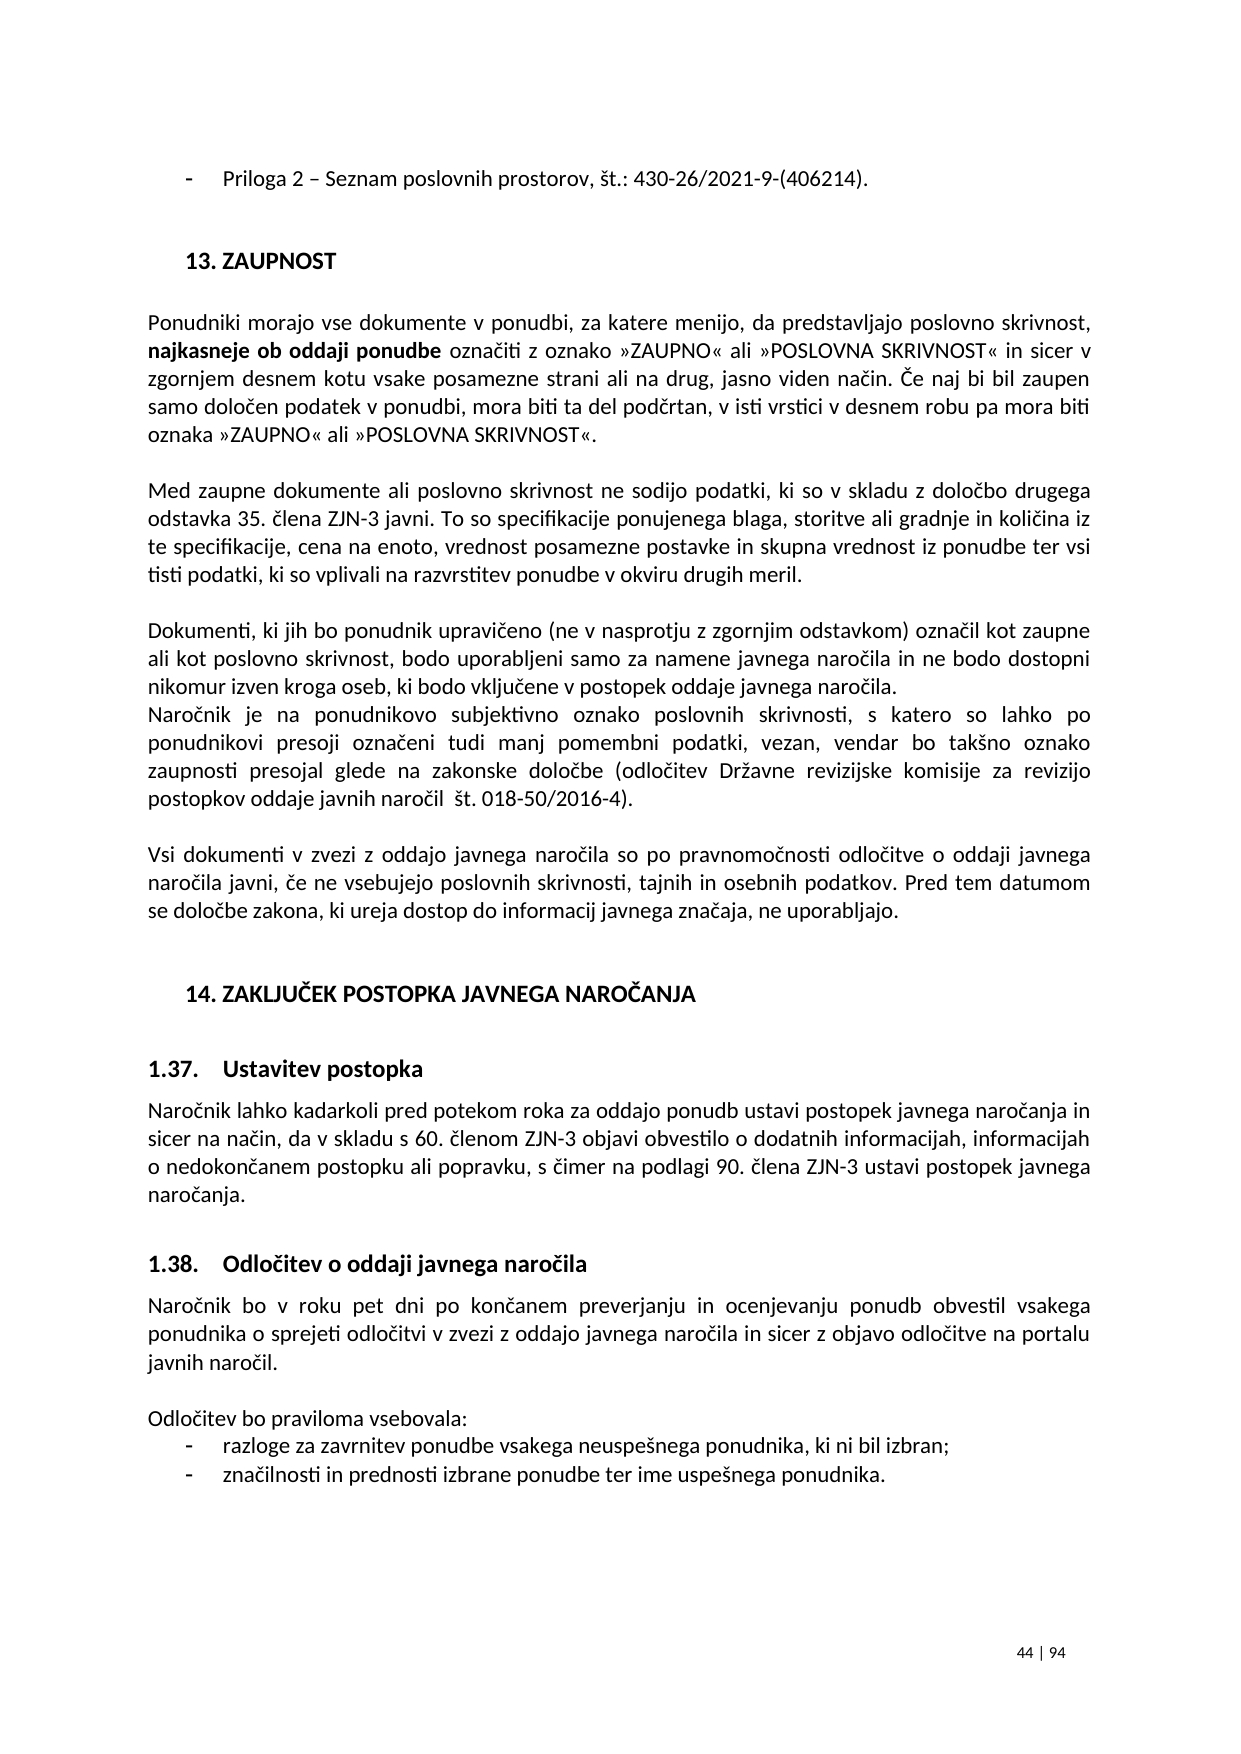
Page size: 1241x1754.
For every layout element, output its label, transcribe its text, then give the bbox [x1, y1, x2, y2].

list razloge za zavrnitev ponudbe vsakega neuspešnega ponudnika, ki ni bil izbran; [185, 1432, 1092, 1460]
text Dokumenti, ki jih bo ponudnik upravičeno (ne v nasprotju z zgornjim odstavkom) označil kot zaupne ali kot poslovno skrivnost, bodo uporabljeni samo za namene javnega naročila in ne bodo dostopni nikomur izven kroga oseb, ki bodo vključene v postopek oddaje javnega naročila. [148, 616, 1092, 700]
subtitle Odločitev o oddaji javnega naročila [148, 1248, 1092, 1279]
text Ponudniki morajo vse dokumente v ponudbi, za katere menijo, da predstavljajo poslovno skrivnost, najkasneje ob oddaji ponudbe označiti z oznako »ZAUPNO« ali »POSLOVNA SKRIVNOST« in sicer v zgornjem desnem kotu vsake posamezne strani ali na drug, jasno viden način. Če naj bi bil zaupen samo določen podatek v ponudbi, mora biti ta del podčrtan, v isti vrstici v desnem robu pa mora biti oznaka »ZAUPNO« ali »POSLOVNA SKRIVNOST«. [148, 308, 1092, 448]
text Naročnik bo v roku pet dni po končanem preverjanju in ocenjevanju ponudb obvestil vsakega ponudnika o sprejeti odločitvi v zvezi z oddajo javnega naročila in sicer z objavo odločitve na portalu javnih naročil. [148, 1292, 1092, 1376]
text Med zaupne dokumente ali poslovno skrivnost ne sodijo podatki, ki so v skladu z določbo drugega odstavka 35. člena ZJN-3 javni. To so specifikacije ponujenega blaga, storitve ali gradnje in količina iz te specifikacije, cena na enoto, vrednost posamezne postavke in skupna vrednost iz ponudbe ter vsi tisti podatki, ki so vplivali na razvrstitev ponudbe v okviru drugih meril. [148, 476, 1092, 588]
text Naročnik je na ponudnikovo subjektivno oznako poslovnih skrivnosti, s katero so lahko po ponudnikovi presoji označeni tudi manj pomembni podatki, vezan, vendar bo takšno oznako zaupnosti presojal glede na zakonske določbe (odločitev Državne revizijske komisije za revizijo postopkov oddaje javnih naročil št. 018-50/2016-4). [148, 700, 1092, 812]
subtitle ZAUPNOST [185, 245, 336, 276]
text Odločitev bo praviloma vsebovala: [148, 1404, 1092, 1432]
list značilnosti in prednosti izbrane ponudbe ter ime uspešnega ponudnika. [185, 1460, 1092, 1488]
text Naročnik lahko kadarkoli pred potekom roka za oddajo ponudb ustavi postopek javnega naročanja in sicer na način, da v skladu s 60. členom ZJN-3 objavi obvestilo o dodatnih informacijah, informacijah o nedokončanem postopku ali popravku, s čimer na podlagi 90. člena ZJN-3 ustavi postopek javnega naročanja. [148, 1096, 1092, 1208]
text Vsi dokumenti v zvezi z oddajo javnega naročila so po pravnomočnosti odločitve o oddaji javnega naročila javni, če ne vsebujejo poslovnih skrivnosti, tajnih in osebnih podatkov. Pred tem datumom se določbe zakona, ki ureja dostop do informacij javnega značaja, ne uporabljajo. [148, 841, 1092, 924]
subtitle Ustavitev postopka [148, 1053, 1092, 1083]
list Priloga 2 – Seznam poslovnih prostorov, št.: 430-26/2021-9-(406214). [185, 164, 1092, 192]
subtitle ZAKLJUČEK POSTOPKA JAVNEGA NAROČANJA [185, 978, 697, 1008]
